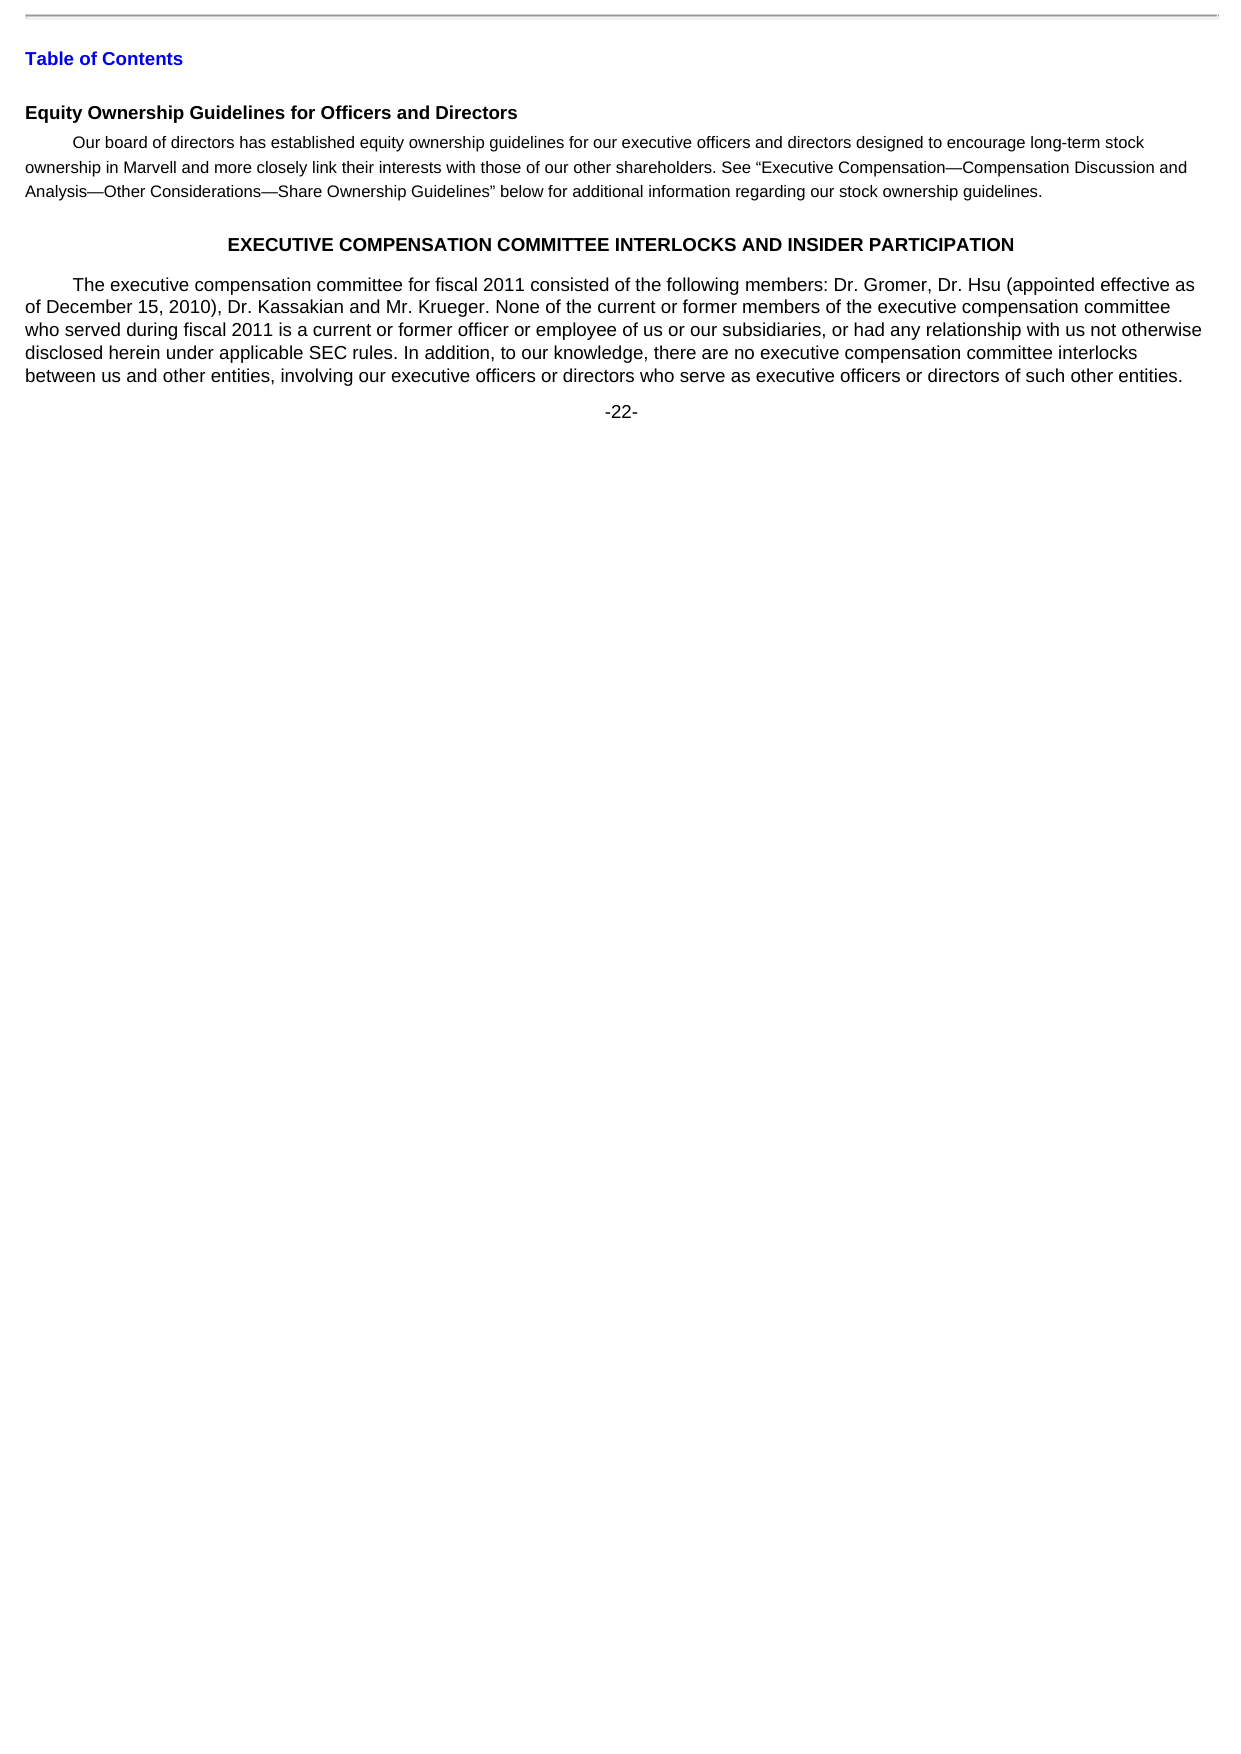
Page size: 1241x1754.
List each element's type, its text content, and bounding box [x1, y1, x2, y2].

text -22- [25, 401, 1217, 422]
text EXECUTIVE COMPENSATION COMMITTEE INTERLOCKS AND INSIDER PARTICIPATION [25, 233, 1217, 255]
text Table of Contents [25, 48, 1207, 69]
text The executive compensation committee for fiscal 2011 consisted of the following members: Dr. Gromer, Dr. Hsu (appointed effective as of December 15, 2010), Dr. Kassakian and Mr. Krueger. None of the current or former members of the executive compensation committee who served during fiscal 2011 is a current or former officer or employee of us or our subsidiaries, or had any relationship with us not otherwise disclosed herein under applicable SEC rules. In addition, to our knowledge, there are no executive compensation committee interlocks between us and other entities, involving our executive officers or directors who serve as executive officers or directors of such other entities. [25, 273, 1207, 386]
text Our board of directors has established equity ownership guidelines for our executive officers and directors designed to encourage long-term stock ownership in Marvell and more closely link their interests with those of our other shareholders. See “Executive Compensation—Compensation Discussion and Analysis—Other Considerations—Share Ownership Guidelines” below for additional information regarding our stock ownership guidelines. [25, 133, 1190, 201]
picture [23, 14, 1220, 21]
text Equity Ownership Guidelines for Officers and Directors [25, 102, 1207, 123]
